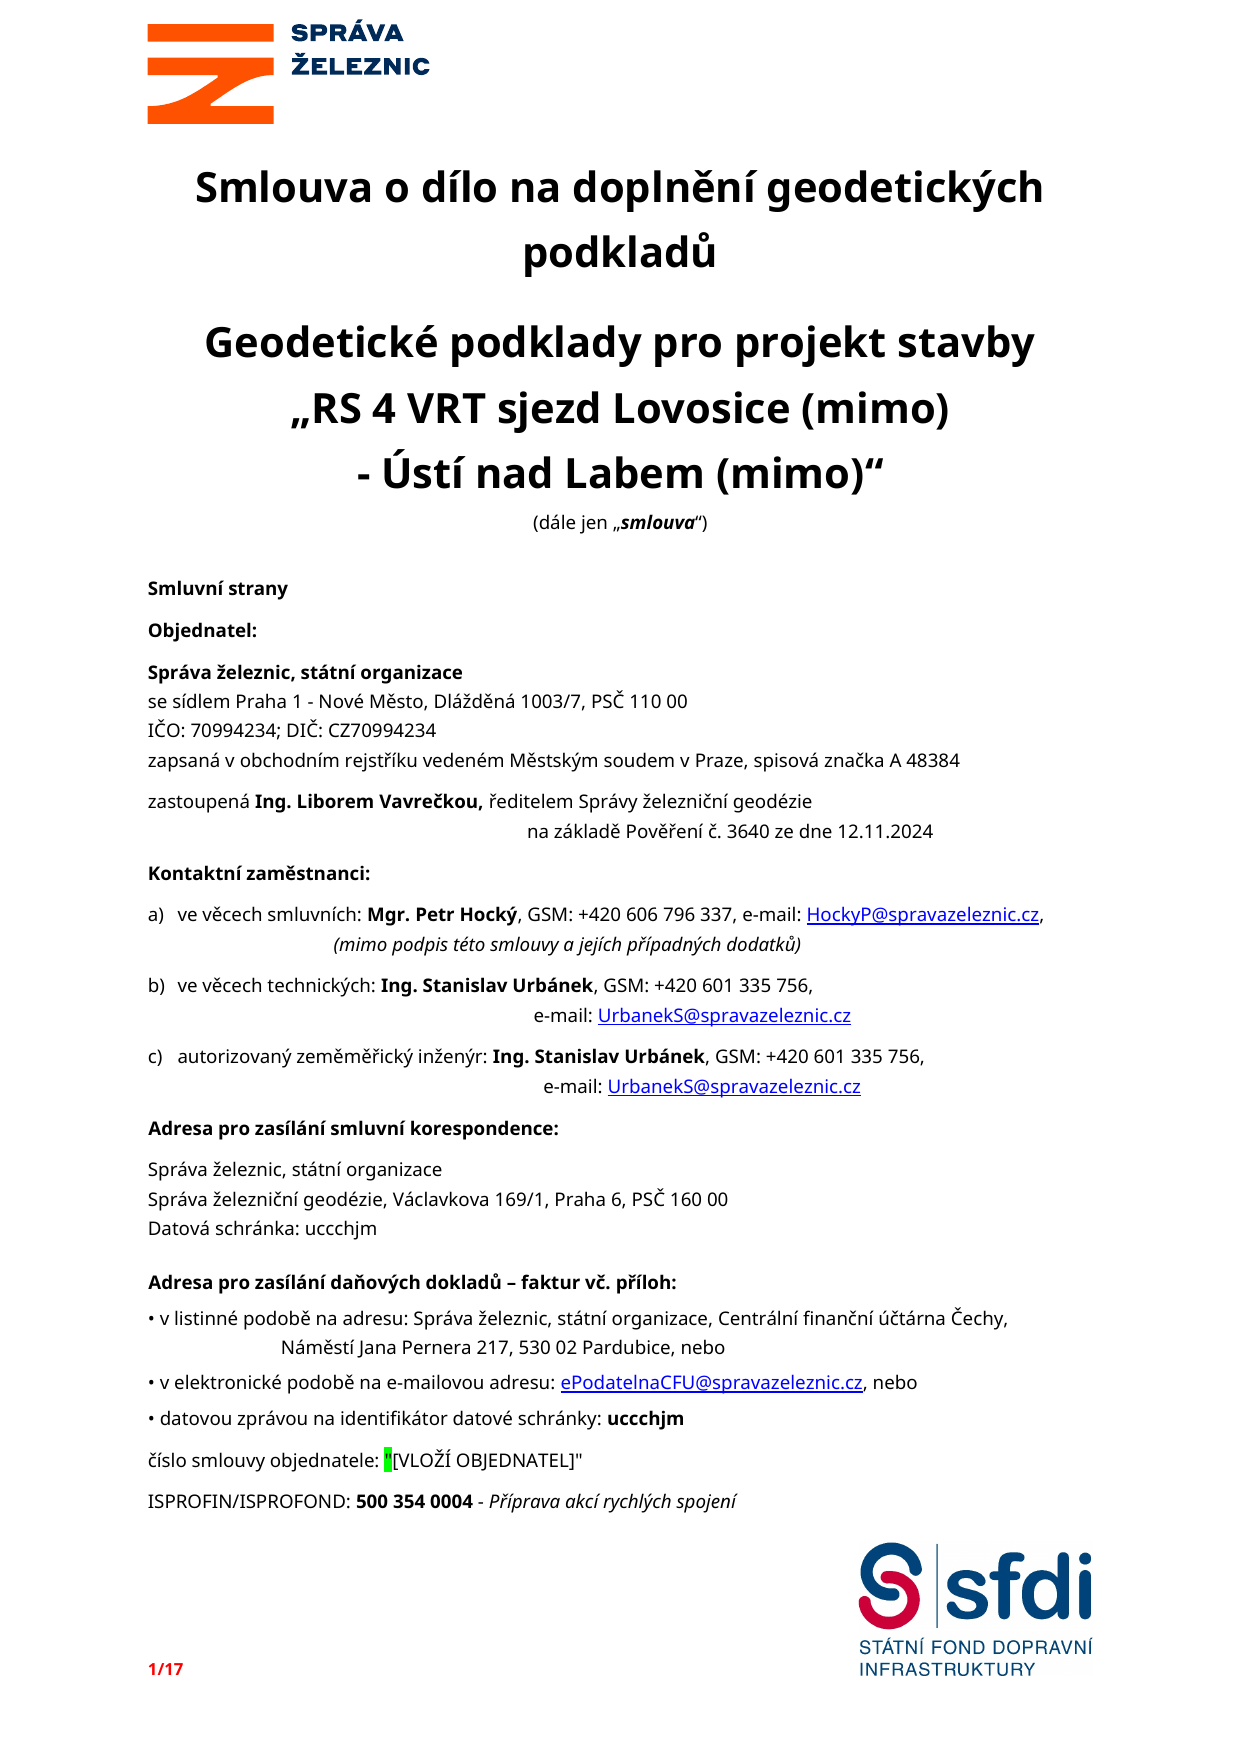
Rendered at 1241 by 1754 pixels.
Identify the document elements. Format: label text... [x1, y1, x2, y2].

text zastoupená Ing. Liborem Vavrečkou, ředitelem Správy železniční geodézie [148, 789, 1092, 814]
text Správa železnic, státní organizace [148, 659, 1092, 685]
text na základě Pověření č. 3640 ze dne 12.11.2024 [148, 818, 1092, 844]
text Správa železniční geodézie, Václavkova 169/1, Praha 6, PSČ 160 00 [148, 1186, 1092, 1211]
subtitle Smluvní strany [148, 576, 1092, 601]
text se sídlem Praha 1 - Nové Město, Dlážděná 1003/7, PSČ 110 00 [148, 688, 1092, 714]
text Geodetické podklady pro projekt stavby [148, 313, 1092, 370]
text - Ústí nad Labem (mimo)“ [148, 444, 1092, 501]
text • v listinné podobě na adresu: Správa železnic, státní organizace, Centrální finanční účtárna Čechy, Náměstí Jana Pernera 217, 530 02 Pardubice, nebo [148, 1305, 1092, 1360]
text Datová schránka: uccchjm [148, 1215, 1092, 1241]
text Objednatel: [148, 617, 1092, 643]
text číslo smlouvy objednatele: [148, 1447, 384, 1472]
text Smlouva o dílo na doplnění geodetických podkladů [148, 158, 1092, 280]
list autorizovaný zeměměřický inženýr: Ing. Stanislav Urbánek, GSM: +420 601 335 756, e-mail: UrbanekS@spravazeleznic.cz [148, 1044, 1092, 1098]
subtitle (dále jen „smlouva“) [148, 509, 1092, 534]
list ve věcech smluvních: Mgr. Petr Hocký, GSM: +420 606 796 337, e-mail: HockyP@spravazeleznic.cz, [148, 902, 1152, 927]
text zapsaná v obchodním rejstříku vedeném Městským soudem v Praze, spisová značka A 48384 [148, 747, 1092, 773]
text IČO: 70994234; DIČ: CZ70994234 [148, 718, 1092, 743]
text Adresa pro zasílání daňových dokladů – faktur vč. příloh: [148, 1269, 1092, 1295]
text Správa železnic, státní organizace [148, 1157, 1092, 1182]
text číslo smlouvy objednatele: [392, 1447, 1092, 1472]
text • v elektronické podobě na e-mailovou adresu: ePodatelnaCFU@spravazeleznic.cz, nebo [148, 1370, 1092, 1395]
text Adresa pro zasílání smluvní korespondence: [148, 1115, 1092, 1140]
text „RS 4 VRT sjezd Lovosice (mimo) [148, 378, 1092, 435]
text • datovou zprávou na identifikátor datové schránky: uccchjm [148, 1405, 1092, 1431]
list ve věcech technických: Ing. Stanislav Urbánek, GSM: +420 601 335 756, e-mail: UrbanekS@spravazeleznic.cz [148, 973, 1092, 1027]
text Kontaktní zaměstnanci: [148, 860, 1092, 885]
text (mimo podpis této smlouvy a jejích případných dodatků) [192, 931, 1152, 956]
picture [858, 1540, 1093, 1676]
text ISPROFIN/ISPROFOND: 500 354 0004 - Příprava akcí rychlých spojení [148, 1489, 1092, 1514]
